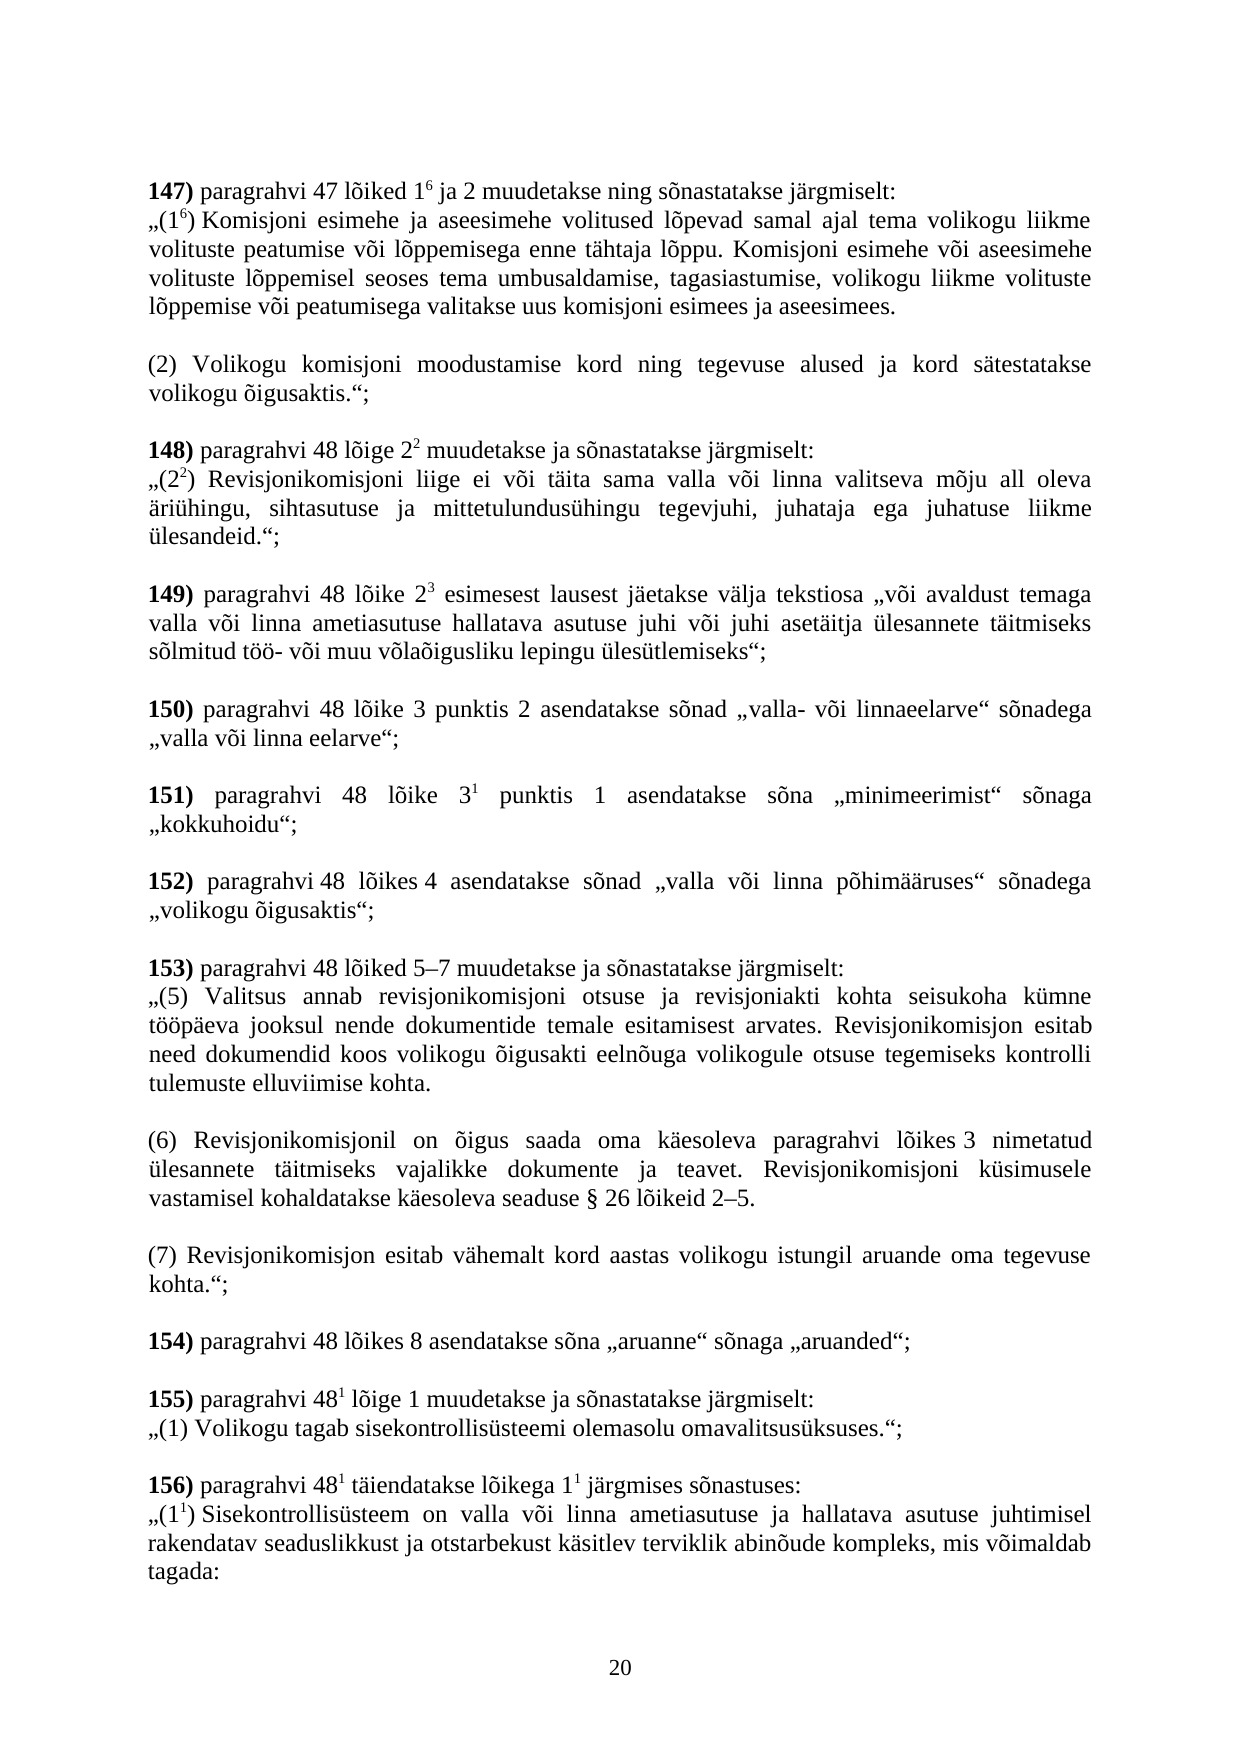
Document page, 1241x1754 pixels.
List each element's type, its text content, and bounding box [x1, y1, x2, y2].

text (6) Revisjonikomisjonil on õigus saada oma käesoleva paragrahvi lõikes 3 nimetatud ülesannete täitmiseks vajalikke dokumente ja teavet. Revisjonikomisjoni küsimusele vastamisel kohaldatakse käesoleva seaduse § 26 lõikeid 2–5. [148, 1125, 1092, 1211]
text „(5) Valitsus annab revisjonikomisjoni otsuse ja revisjoniakti kohta seisukoha kümne tööpäeva jooksul nende dokumentide temale esitamisest arvates. Revisjonikomisjon esitab need dokumendid koos volikogu õigusakti eelnõuga volikogule otsuse tegemiseks kontrolli tulemuste elluviimise kohta. [148, 981, 1092, 1096]
text 153) paragrahvi 48 lõiked 5–7 muudetakse ja sõnastatakse järgmiselt: [148, 953, 1092, 981]
text (7) Revisjonikomisjon esitab vähemalt kord aastas volikogu istungil aruande oma tegevuse kohta.“; [148, 1240, 1092, 1298]
text (2) Volikogu komisjoni moodustamise kord ning tegevuse alused ja kord sätestatakse volikogu õigusaktis.“; [148, 349, 1092, 406]
text 147) paragrahvi 47 lõiked 16 ja 2 muudetakse ning sõnastatakse järgmiselt: [148, 176, 1092, 205]
text 150) paragrahvi 48 lõike 3 punktis 2 asendatakse sõnad „valla- või linnaeelarve“ sõnadega „valla või linna eelarve“; [148, 694, 1092, 751]
text „(22) Revisjonikomisjoni liige ei või täita sama valla või linna valitseva mõju all oleva äriühingu, sihtasutuse ja mittetulundusühingu tegevjuhi, juhataja ega juhatuse liikme ülesandeid.“; [148, 464, 1092, 550]
text „(11) Sisekontrollisüsteem on valla või linna ametiasutuse ja hallatava asutuse juhtimisel rakendatav seaduslikkust ja otstarbekust käsitlev terviklik abinõude kompleks, mis võimaldab tagada: [148, 1499, 1092, 1585]
text 152) paragrahvi 48 lõikes 4 asendatakse sõnad „valla või linna põhimääruses“ sõnadega „volikogu õigusaktis“; [148, 866, 1092, 924]
text 149) paragrahvi 48 lõike 23 esimesest lausest jäetakse välja tekstiosa „või avaldust temaga valla või linna ametiasutuse hallatava asutuse juhi või juhi asetäitja ülesannete täitmiseks sõlmitud töö- või muu võlaõigusliku lepingu ülesütlemiseks“; [148, 579, 1092, 665]
text 156) paragrahvi 481 täiendatakse lõikega 11 järgmises sõnastuses: [148, 1470, 1092, 1499]
text „(16) Komisjoni esimehe ja aseesimehe volitused lõpevad samal ajal tema volikogu liikme volituste peatumise või lõppemisega enne tähtaja lõppu. Komisjoni esimehe või aseesimehe volituste lõppemisel seoses tema umbusaldamise, tagasiastumise, volikogu liikme volituste lõppemise või peatumisega valitakse uus komisjoni esimees ja aseesimees. [148, 205, 1092, 320]
text „(1) Volikogu tagab sisekontrollisüsteemi olemasolu omavalitsusüksuses.“; [148, 1413, 1092, 1441]
text 155) paragrahvi 481 lõige 1 muudetakse ja sõnastatakse järgmiselt: [148, 1384, 1092, 1413]
text 148) paragrahvi 48 lõige 22 muudetakse ja sõnastatakse järgmiselt: [185, 435, 1092, 464]
text 151) paragrahvi 48 lõike 31 punktis 1 asendatakse sõna „minimeerimist“ sõnaga „kokkuhoidu“; [148, 780, 1092, 838]
text 154) paragrahvi 48 lõikes 8 asendatakse sõna „aruanne“ sõnaga „aruanded“; [148, 1326, 1092, 1355]
